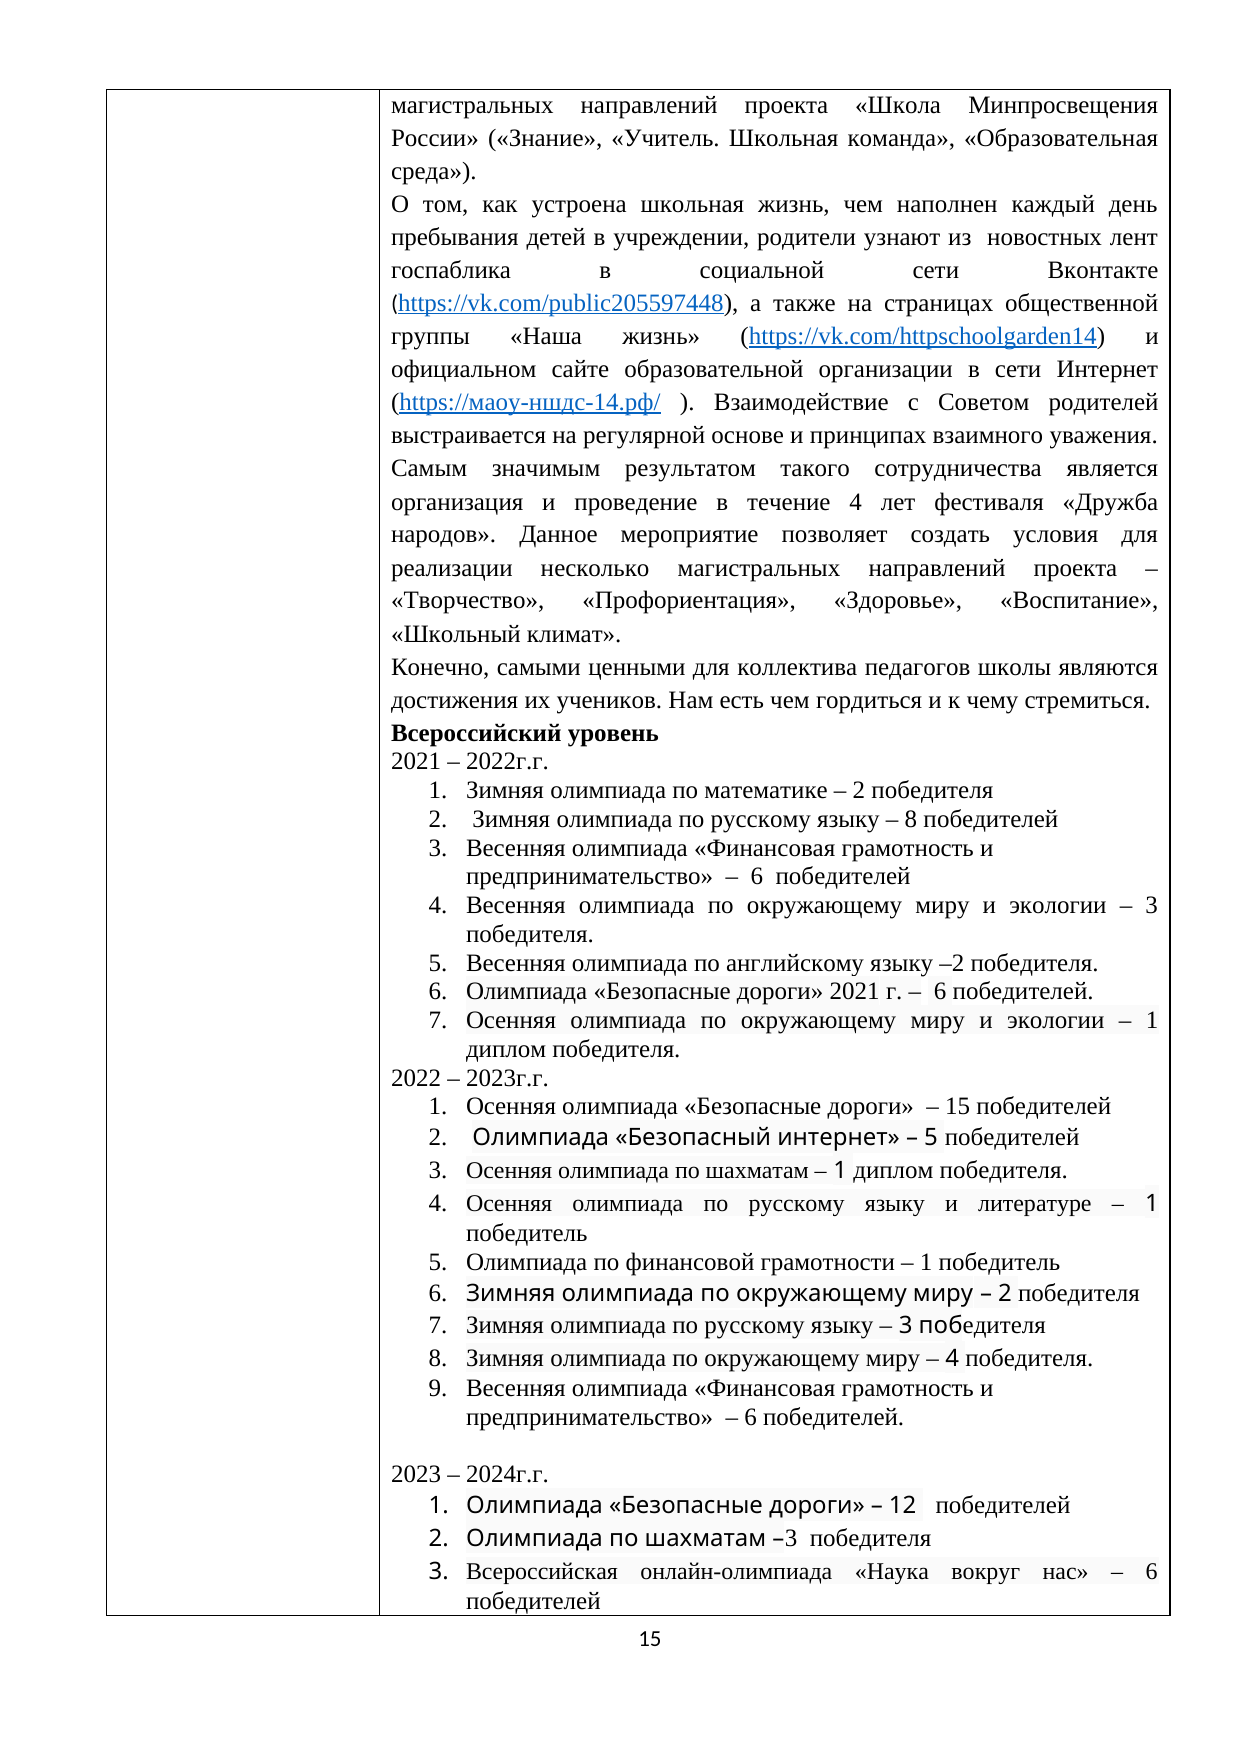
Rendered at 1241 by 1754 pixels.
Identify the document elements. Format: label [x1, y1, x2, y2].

table_cell [107, 90, 379, 1615]
table_cell [380, 90, 1169, 1615]
